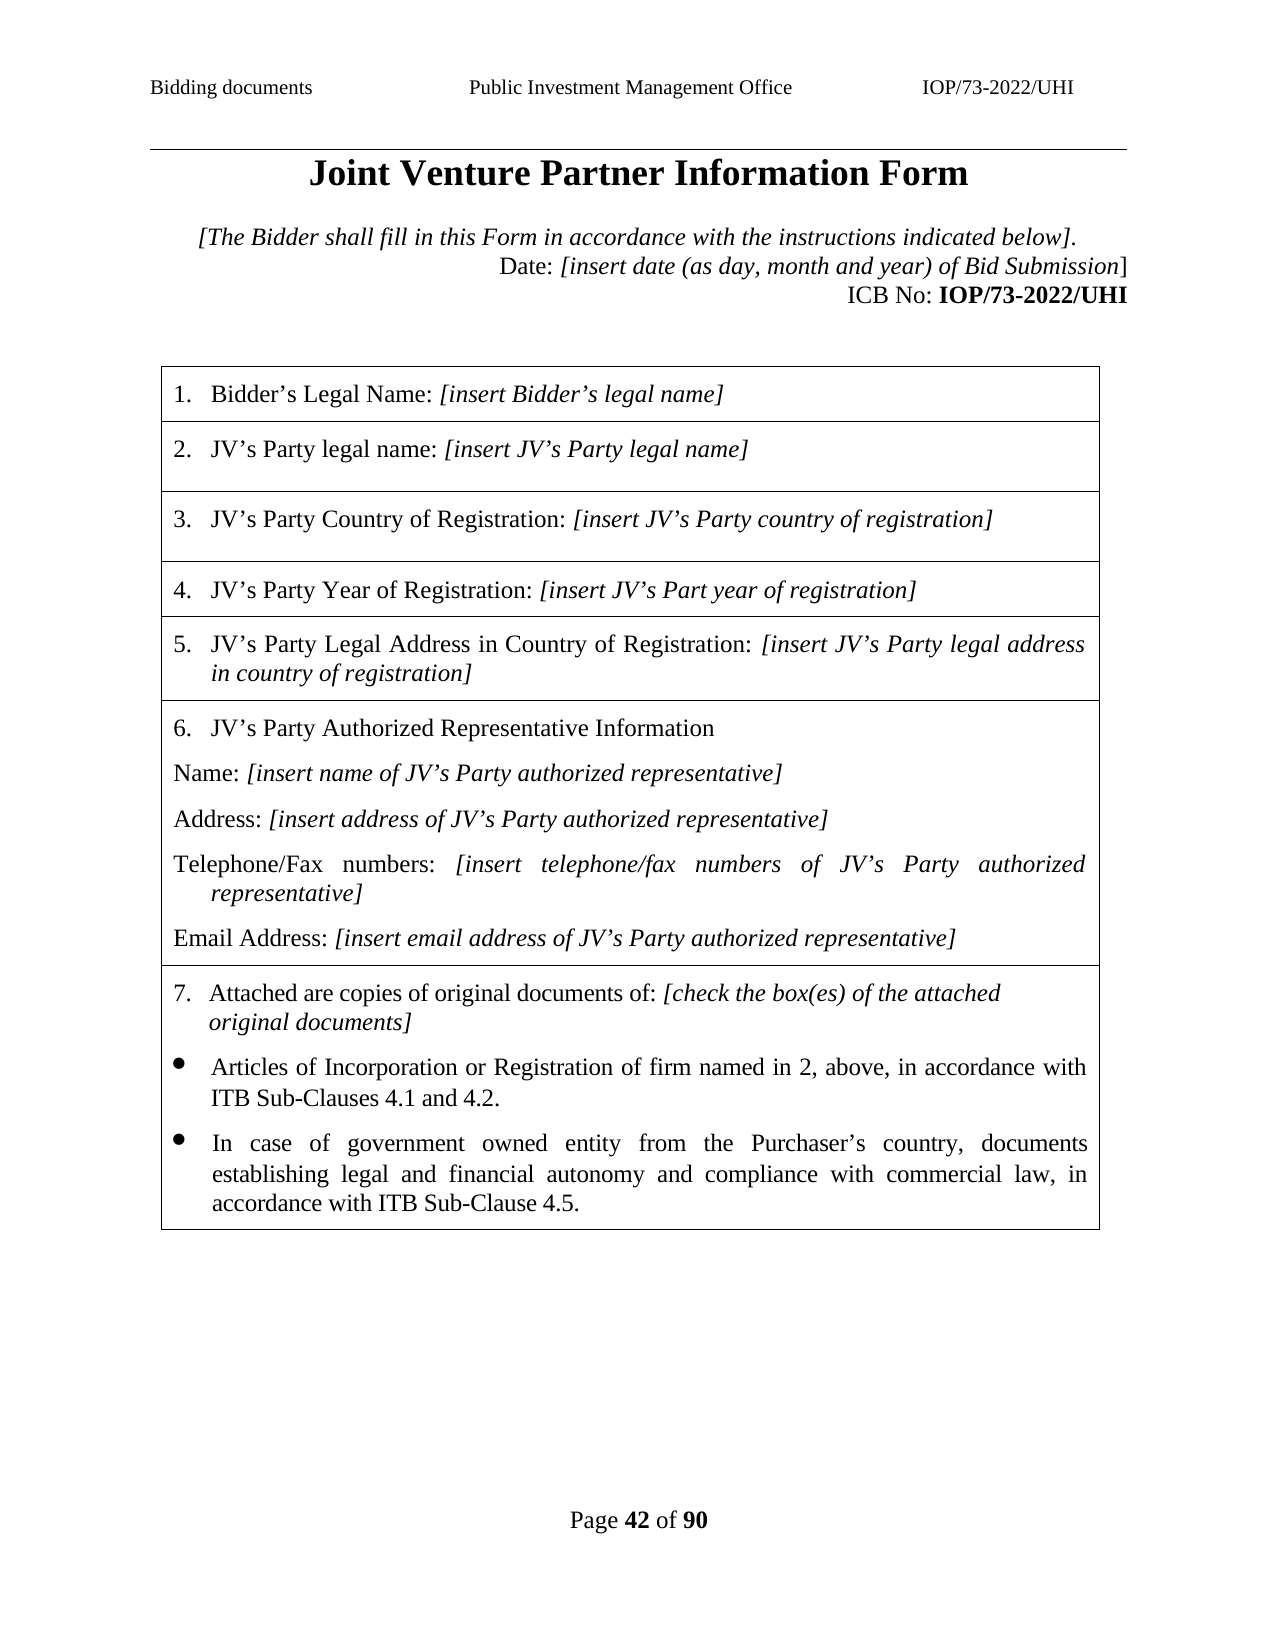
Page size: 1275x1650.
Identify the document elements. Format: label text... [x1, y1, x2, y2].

text Date: [insert date (as day, month and year) of Bid Submission] [150, 251, 1127, 280]
table_header 1. Bidder’s Legal Name: [insert Bidder’s legal name] [162, 367, 1099, 421]
text [The Bidder shall fill in this Form in accordance with the instructions indicated below]. [150, 222, 1127, 251]
table_cell 2. JV’s Party legal name: [insert JV’s Party legal name] [162, 422, 1099, 491]
table_cell 4. JV’s Party Year of Registration: [insert JV’s Part year of registration] [162, 562, 1099, 616]
table_cell 6. JV’s Party Authorized Representative Information Name: [insert name of JV’s Party authorized representative] Address: [insert address of JV’s Party authorized representative] Telephone/Fax numbers: [insert telephone/fax numbers of JV’s Party authorized representative] Email Address: [insert email address of JV’s Party authorized representative] [162, 701, 1099, 965]
table_cell 7. Attached are copies of original documents of: [check the box(es) of the attached original documents] Articles of Incorporation or Registration of firm named in 2, above, in accordance with ITB Sub-Clauses 4.1 and 4.2. In case of government owned entity from the Purchaser’s country, documents establishing legal and financial autonomy and compliance with commercial law, in accordance with ITB Sub-Clause 4.5. [162, 966, 1099, 1229]
table_cell 3. JV’s Party Country of Registration: [insert JV’s Party country of registration] [162, 492, 1099, 561]
table_cell 5. JV’s Party Legal Address in Country of Registration: [insert JV’s Party legal address in country of registration] [162, 617, 1099, 699]
text Joint Venture Partner Information Form [150, 150, 1127, 193]
text ICB No: IOP/73-2022/UHI [150, 280, 1127, 308]
